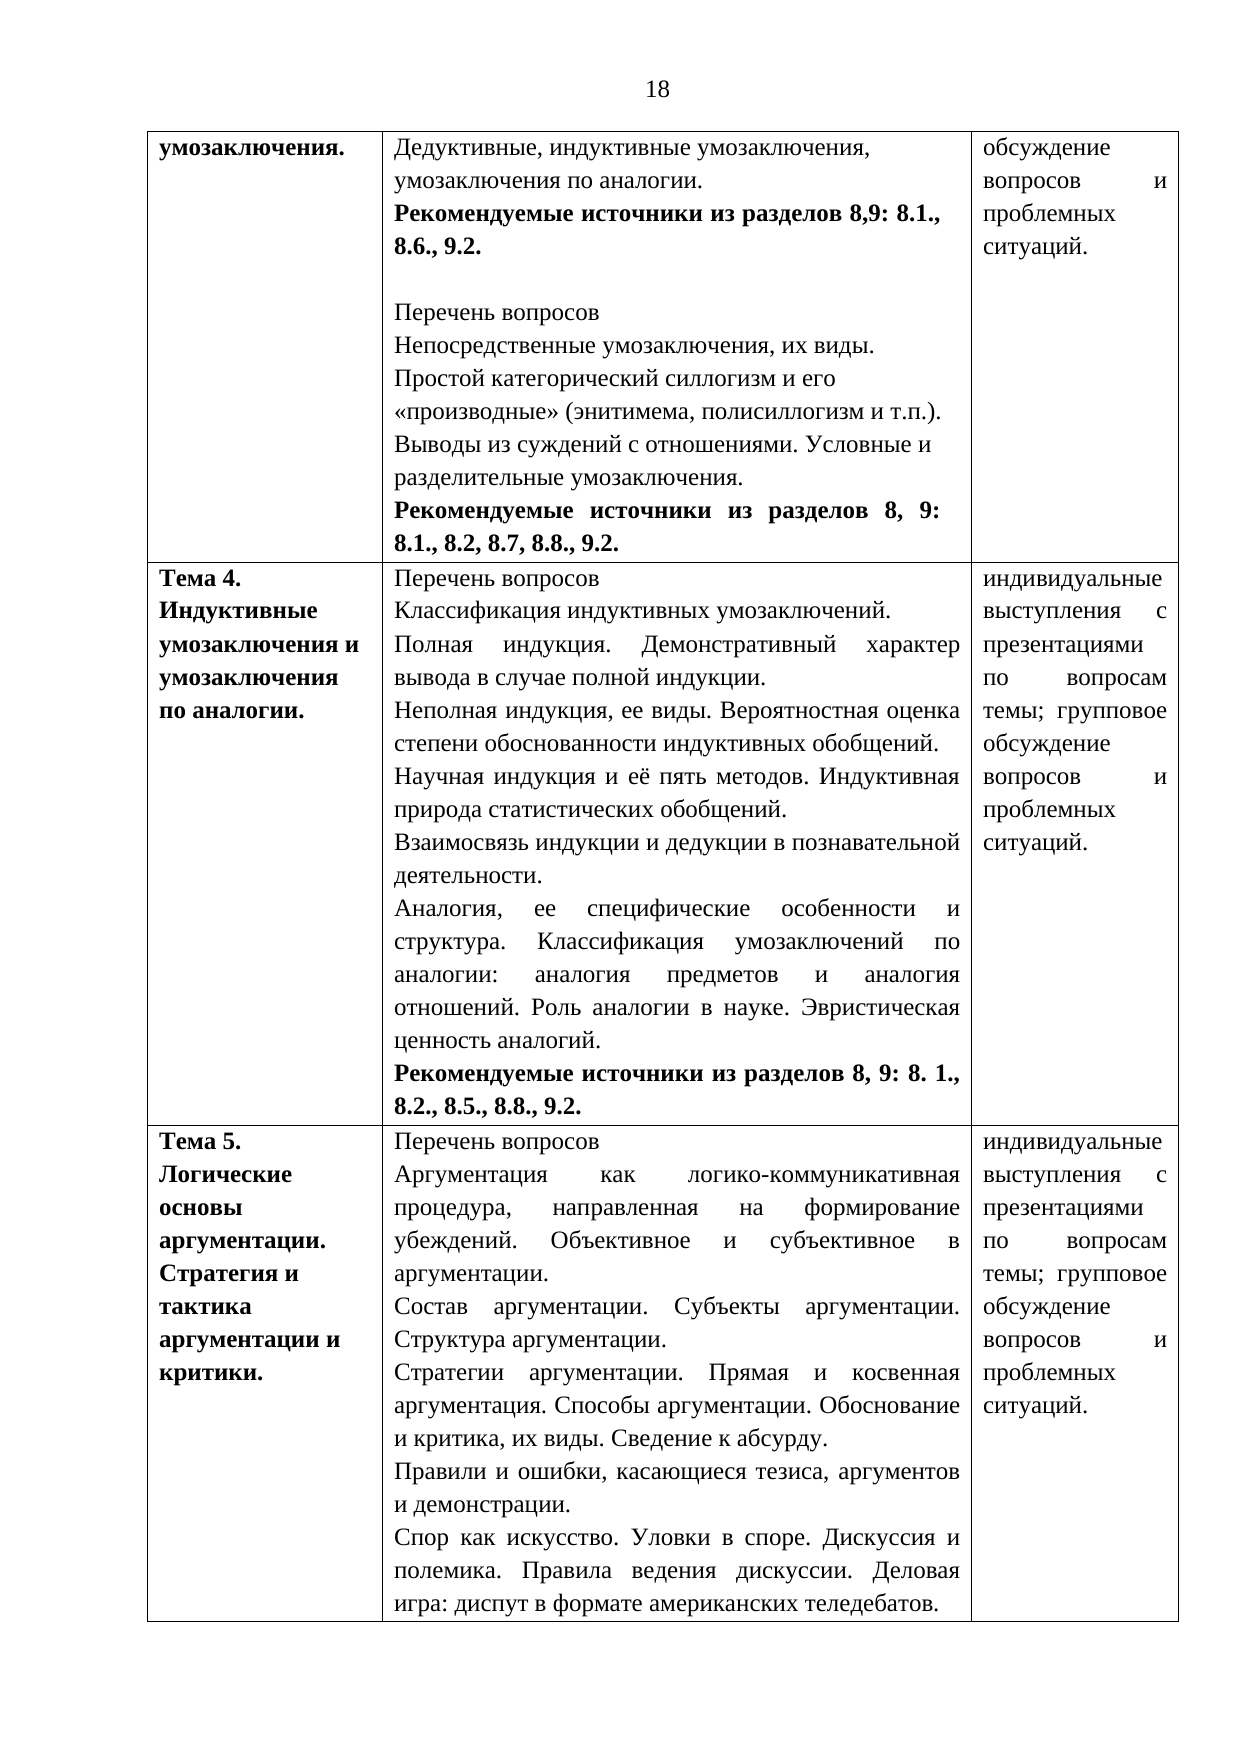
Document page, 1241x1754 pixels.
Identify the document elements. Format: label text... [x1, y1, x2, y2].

table_cell индивидуальные выступления с презентациями по вопросам темы; групповое обсуждение вопросов и проблемных ситуаций. [972, 563, 1178, 1125]
table_cell Тема 4. Индуктивные умозаключения и умозаключения по аналогии. [148, 563, 382, 1125]
table_cell Перечень вопросов Классификация индуктивных умозаключений. Полная индукция. Демонстративный характер вывода в случае полной индукции. Неполная индукция, ее виды. Вероятностная оценка степени обоснованности индуктивных обобщений. Научная индукция и её пять методов. Индуктивная природа статистических обобщений. Взаимосвязь индукции и дедукции в познавательной деятельности. Аналогия, ее специфические особенности и структура. Классификация умозаключений по аналогии: аналогия предметов и аналогия отношений. Роль аналогии в науке. Эвристическая ценность аналогий. Рекомендуемые источники из разделов 8, 9: 8. 1., 8.2., 8.5., 8.8., 9.2. [383, 563, 971, 1125]
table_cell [972, 1126, 1178, 1621]
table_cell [148, 132, 382, 562]
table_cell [383, 1126, 971, 1621]
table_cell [383, 132, 971, 562]
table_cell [972, 132, 1178, 562]
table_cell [148, 1126, 382, 1621]
